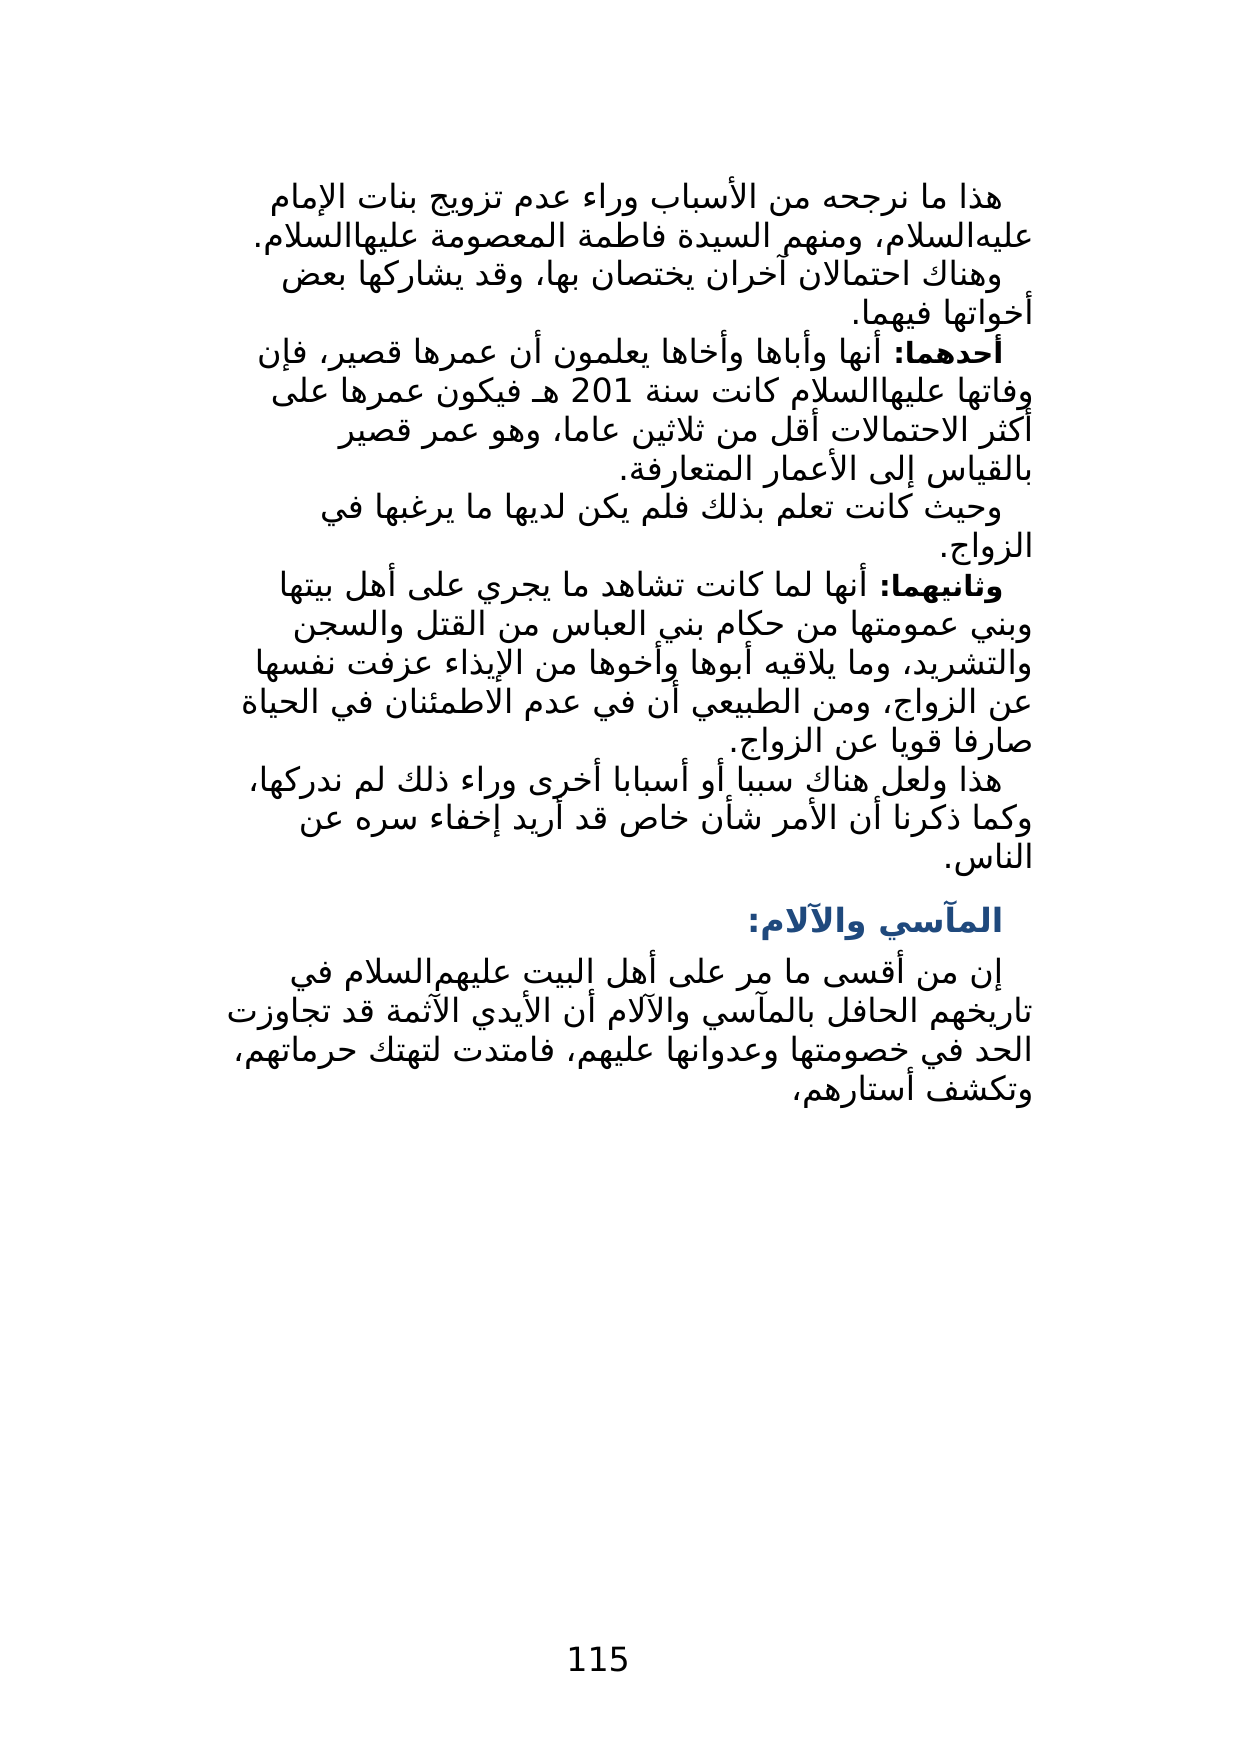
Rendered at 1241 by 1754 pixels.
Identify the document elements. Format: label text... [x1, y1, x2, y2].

text وثانيهما: أنها لما كانت تشاهد ما يجري على أهل بيتها وبني عمومتها من حكام بني العباس من القتل والسجن والتشريد، وما يلاقيه أبوها وأخوها من الإيذاء عزفت نفسها عن الزواج، ومن الطبيعي أن في عدم الاطمئنان في الحياة صارفا قويا عن الزواج. [222, 566, 1033, 760]
text وهناك احتمالان آخران يختصان بها، وقد يشاركها بعض أخواتها فيهما. [222, 255, 1033, 333]
text هذا ولعل هناك سببا أو أسبابا أخرى وراء ذلك لم ندركها، وكما ذكرنا أن الأمر شأن خاص قد أريد إخفاء سره عن الناس. [222, 760, 1033, 877]
text وحيث كانت تعلم بذلك فلم يكن لديها ما يرغبها في الزواج. [222, 488, 1033, 566]
text هذا ما نرجحه من الأسباب وراء عدم تزويج بنات الإمام عليه‌السلام، ومنهم السيدة فاطمة المعصومة عليها‌السلام. [222, 177, 1033, 255]
text أحدهما: أنها وأباها وأخاها يعلمون أن عمرها قصير، فإن وفاتها عليها‌السلام كانت سنة 201 هـ فيكون عمرها على أكثر الاحتمالات أقل من ثلاثين عاما، وهو عمر قصير بالقياس إلى الأعمار المتعارفة. [222, 333, 1033, 488]
subtitle المآسي والآلام: [222, 902, 1033, 940]
text إن من أقسى ما مر على أهل البيت عليهم‌السلام في تاريخهم الحافل بالمآسي والآلام أن الأيدي الآثمة قد تجاوزت الحد في خصومتها وعدوانها عليهم، فامتدت لتهتك حرماتهم، وتكشف أستارهم، [222, 953, 1033, 1108]
